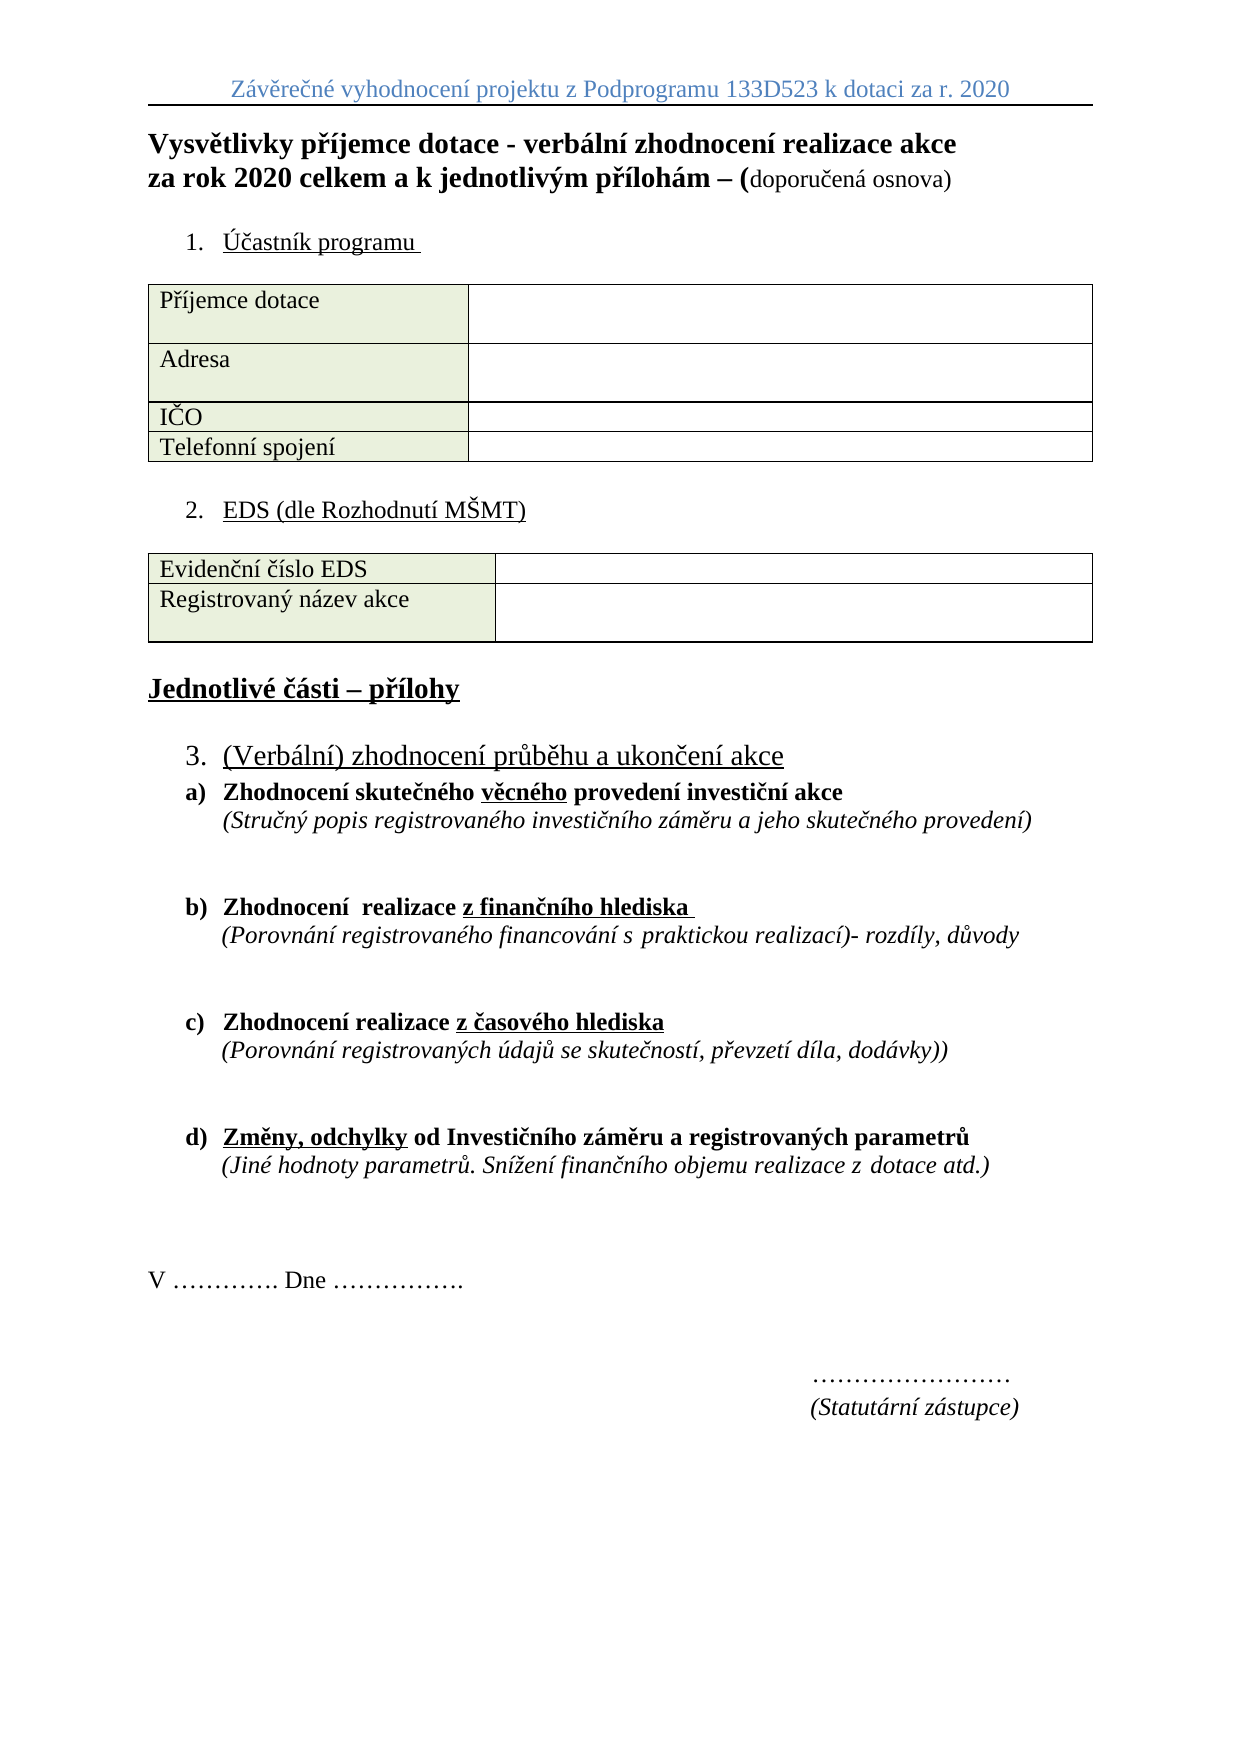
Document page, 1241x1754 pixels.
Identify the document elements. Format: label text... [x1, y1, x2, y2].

table_cell Telefonní spojení [149, 432, 468, 461]
text (Porovnání registrovaného financování s praktickou realizací)- rozdíly, důvody [221, 921, 1093, 949]
table_cell Adresa [149, 344, 468, 401]
table_header Příjemce dotace [149, 285, 468, 343]
list Účastník programu [185, 227, 1093, 256]
table_header [469, 285, 1092, 343]
list Zhodnocení realizace z časového hlediska [185, 1007, 1093, 1036]
table_header Evidenční číslo EDS [149, 554, 495, 583]
table_cell [469, 403, 1092, 431]
table_cell [469, 432, 1092, 461]
text …………………… [774, 1359, 1093, 1387]
table_cell [496, 584, 1092, 641]
table_cell IČO [149, 403, 468, 431]
table_cell [469, 344, 1092, 401]
table_header [496, 554, 1092, 583]
text (Porovnání registrovaných údajů se skutečností, převzetí díla, dodávky)) [221, 1036, 1093, 1064]
text (Stručný popis registrovaného investičního záměru a jeho skutečného provedení) [223, 806, 1093, 834]
text V …………. Dne ……………. [148, 1266, 1093, 1294]
list Zhodnocení skutečného věcného provedení investiční akce [185, 777, 1093, 806]
text Vysvětlivky příjemce dotace - verbální zhodnocení realizace akce za rok 2020 celkem a k jednotlivým přílohám – (doporučená osnova) [148, 126, 1093, 193]
text Jednotlivé části – přílohy [148, 671, 1093, 705]
list Změny, odchylky od Investičního záměru a registrovaných parametrů [185, 1122, 1093, 1151]
list Zhodnocení realizace z finančního hlediska [185, 892, 1093, 921]
list (Verbální) zhodnocení průběhu a ukončení akce [185, 738, 1093, 772]
table_cell Registrovaný název akce [149, 584, 495, 641]
list EDS (dle Rozhodnutí MŠMT) [185, 496, 1093, 524]
text (Jiné hodnoty parametrů. Snížení finančního objemu realizace z dotace atd.) [221, 1151, 1093, 1179]
text (Statutární zástupce) [774, 1392, 1093, 1421]
